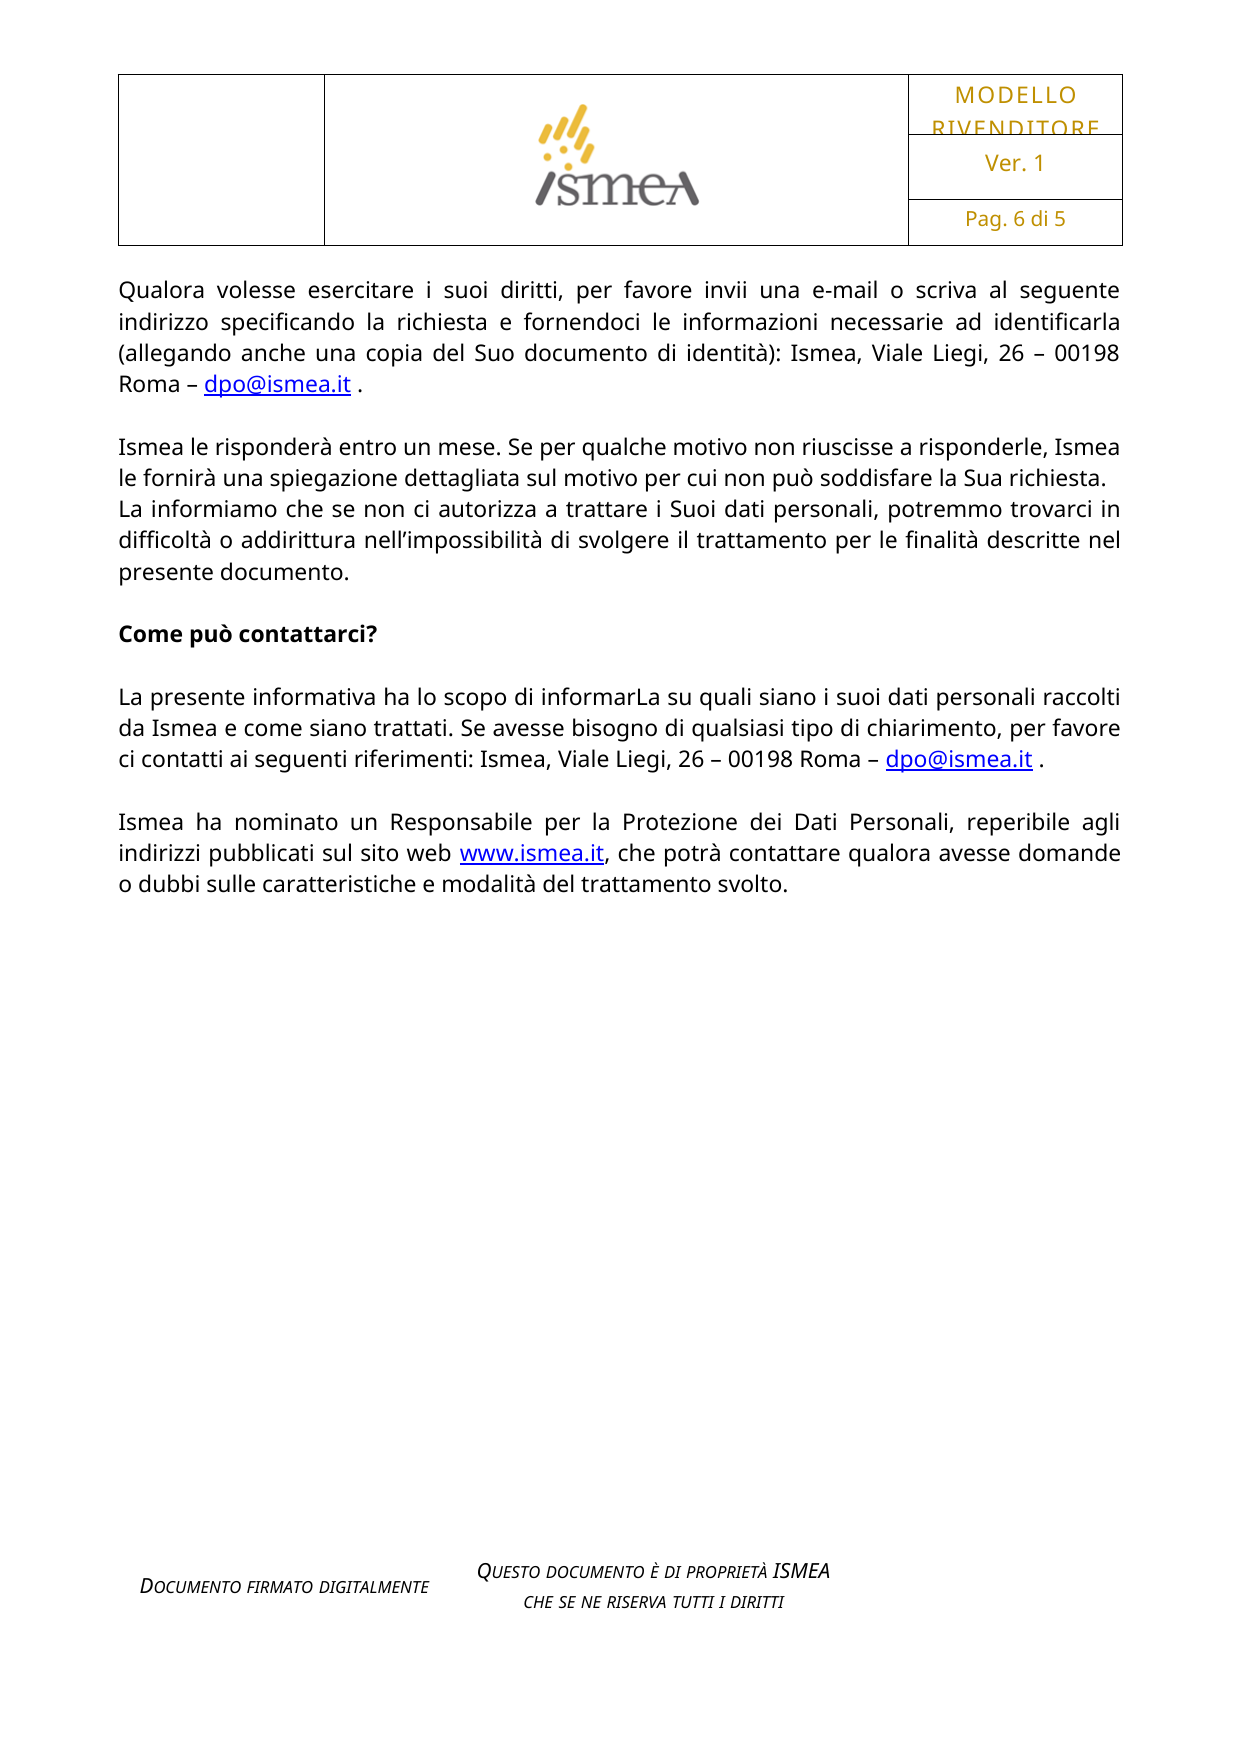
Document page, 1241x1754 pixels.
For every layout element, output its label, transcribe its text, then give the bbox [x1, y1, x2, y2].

text Ismea le risponderà entro un mese. Se per qualche motivo non riuscisse a risponderle, Ismea le fornirà una spiegazione dettagliata sul motivo per cui non può soddisfare la Sua richiesta. [118, 431, 1122, 493]
text Ismea ha nominato un Responsabile per la Protezione dei Dati Personali, reperibile agli indirizzi pubblicati sul sito web www.ismea.it, che potrà contattare qualora avesse domande o dubbi sulle caratteristiche e modalità del trattamento svolto. [118, 806, 1122, 899]
text La presente informativa ha lo scopo di informarLa su quali siano i suoi dati personali raccolti da Ismea e come siano trattati. Se avesse bisogno di qualsiasi tipo di chiarimento, per favore ci contatti ai seguenti riferimenti: Ismea, Viale Liegi, 26 – 00198 Roma – dpo@ismea.it . [118, 681, 1122, 774]
picture [533, 102, 700, 210]
text La informiamo che se non ci autorizza a trattare i Suoi dati personali, potremmo trovarci in difficoltà o addirittura nell’impossibilità di svolgere il trattamento per le finalità descritte nel presente documento. [118, 493, 1122, 587]
text Come può contattarci? [118, 618, 1122, 649]
text Qualora volesse esercitare i suoi diritti, per favore invii una e-mail o scriva al seguente indirizzo specificando la richiesta e fornendoci le informazioni necessarie ad identificarla (allegando anche una copia del Suo documento di identità): Ismea, Viale Liegi, 26 – 00198 Roma – dpo@ismea.it . [118, 274, 1122, 399]
